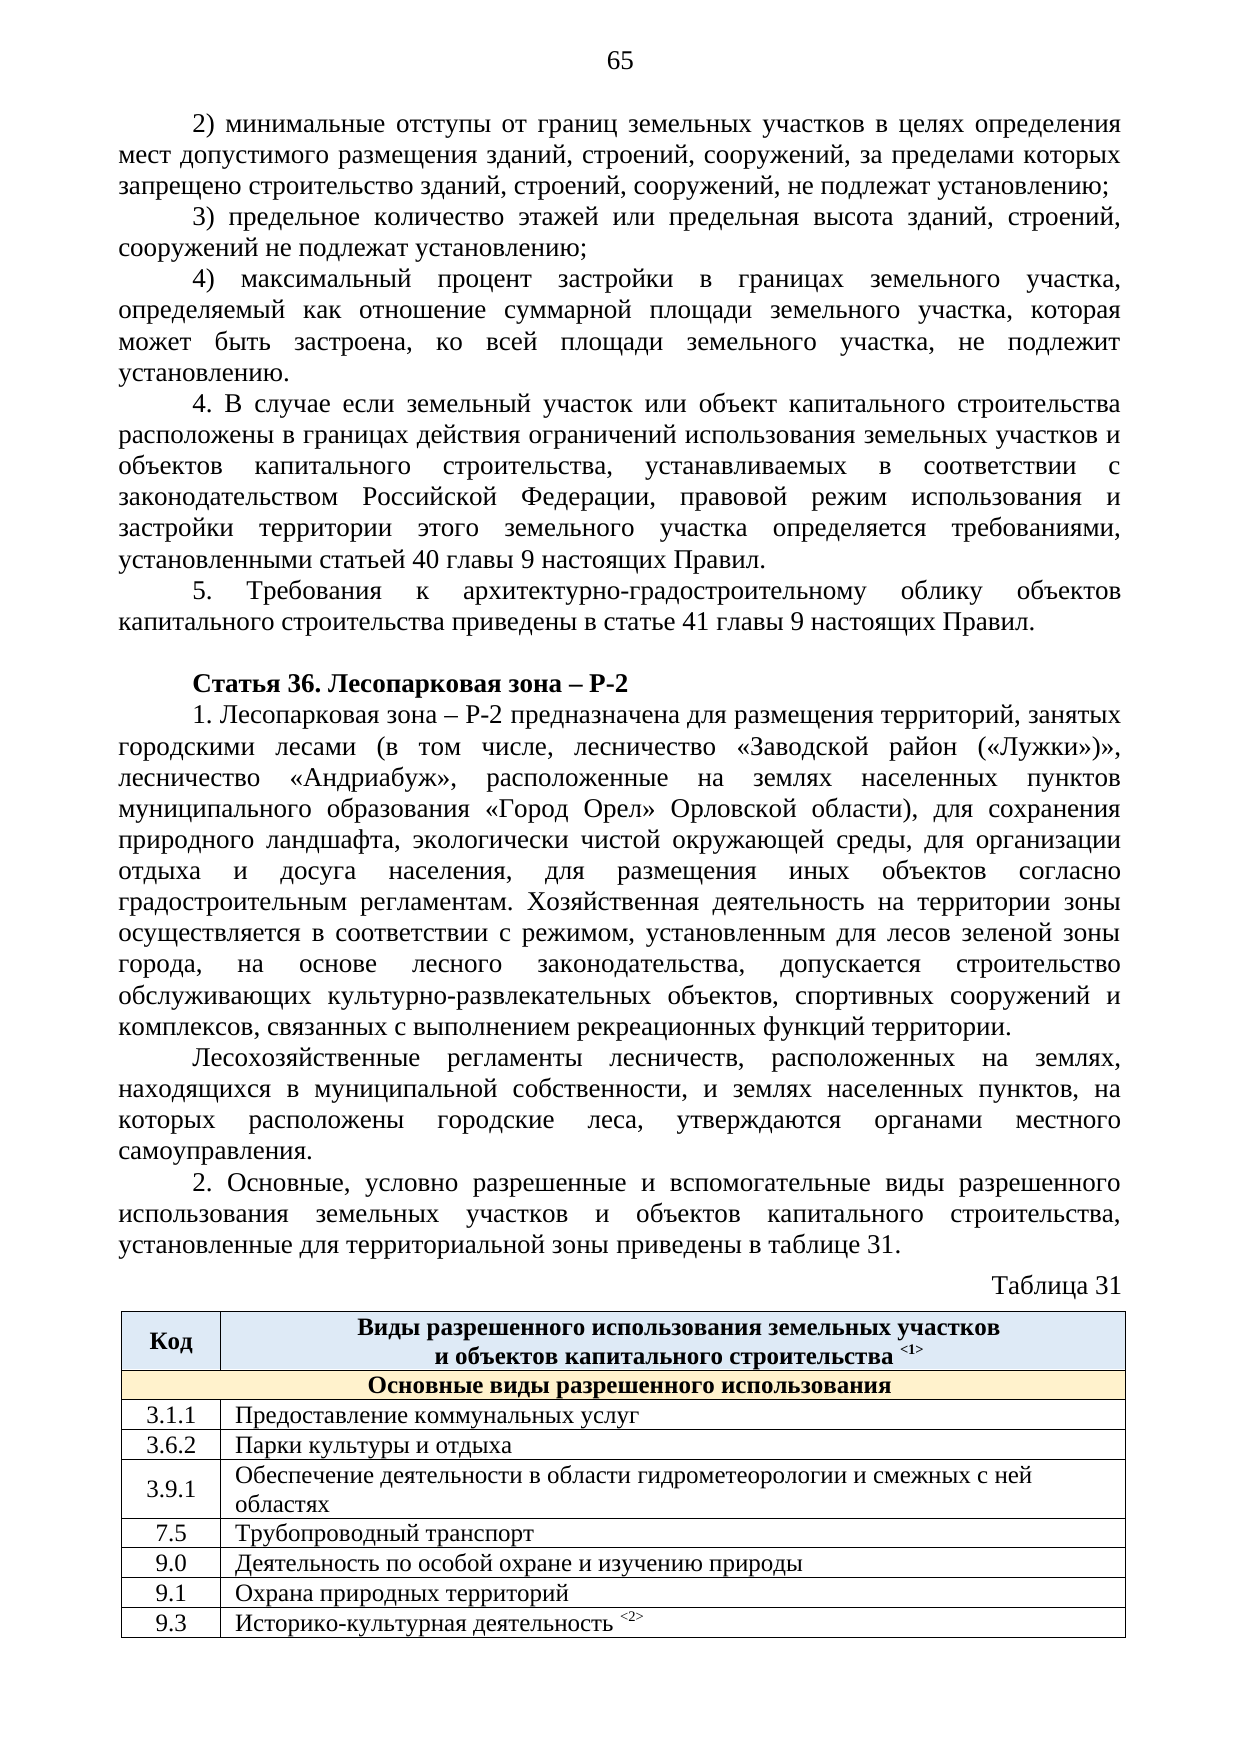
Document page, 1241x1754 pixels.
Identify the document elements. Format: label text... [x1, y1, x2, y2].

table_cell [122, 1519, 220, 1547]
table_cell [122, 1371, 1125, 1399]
text 4. В случае если земельный участок или объект капитального строительства расположены в границах действия ограничений использования земельных участков и объектов капитального строительства, устанавливаемых в соответствии с законодательством Российской Федерации, правовой режим использования и застройки территории этого земельного участка определяется требованиями, установленными статьей 40 главы 9 настоящих Правил. [118, 387, 1122, 574]
text 1. Лесопарковая зона – Р-2 предназначена для размещения территорий, занятых городскими лесами (в том числе, лесничество «Заводской район («Лужки»)», лесничество «Андриабуж», расположенные на землях населенных пунктов муниципального образования «Город Орел» Орловской области), для сохранения природного ландшафта, экологически чистой окружающей среды, для организации отдыха и досуга населения, для размещения иных объектов согласно градостроительным регламентам. Хозяйственная деятельность на территории зоны осуществляется в соответствии с режимом, установленным для лесов зеленой зоны города, на основе лесного законодательства, допускается строительство обслуживающих культурно-развлекательных объектов, спортивных сооружений и комплексов, связанных с выполнением рекреационных функций территории. [118, 698, 1122, 1041]
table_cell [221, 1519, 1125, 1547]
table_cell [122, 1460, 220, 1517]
text 2) минимальные отступы от границ земельных участков в целях определения мест допустимого размещения зданий, строений, сооружений, за пределами которых запрещено строительство зданий, строений, сооружений, не подлежат установлению; [118, 107, 1122, 200]
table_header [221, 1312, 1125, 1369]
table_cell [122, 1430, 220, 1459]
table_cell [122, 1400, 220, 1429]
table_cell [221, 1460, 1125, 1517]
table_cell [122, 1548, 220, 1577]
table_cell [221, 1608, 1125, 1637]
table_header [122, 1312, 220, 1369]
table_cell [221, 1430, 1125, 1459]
text 3) предельное количество этажей или предельная высота зданий, строений, сооружений не подлежат установлению; [118, 200, 1122, 262]
text 5. Требования к архитектурно-градостроительному облику объектов капитального строительства приведены в статье 41 главы 9 настоящих Правил. [118, 574, 1122, 636]
text Таблица 31 [118, 1269, 1122, 1301]
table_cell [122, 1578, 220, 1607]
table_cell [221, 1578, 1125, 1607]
text Лесохозяйственные регламенты лесничеств, расположенных на землях, находящихся в муниципальной собственности, и землях населенных пунктов, на которых расположены городские леса, утверждаются органами местного самоуправления. [118, 1041, 1122, 1166]
text 2. Основные, условно разрешенные и вспомогательные виды разрешенного использования земельных участков и объектов капитального строительства, установленные для территориальной зоны приведены в таблице 31. [118, 1166, 1122, 1259]
text 4) максимальный процент застройки в границах земельного участка, определяемый как отношение суммарной площади земельного участка, которая может быть застроена, ко всей площади земельного участка, не подлежит установлению. [118, 262, 1122, 387]
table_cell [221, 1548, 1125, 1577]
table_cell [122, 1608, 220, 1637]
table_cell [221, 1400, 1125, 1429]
subtitle Статья 36. Лесопарковая зона – Р-2 [118, 667, 1122, 698]
